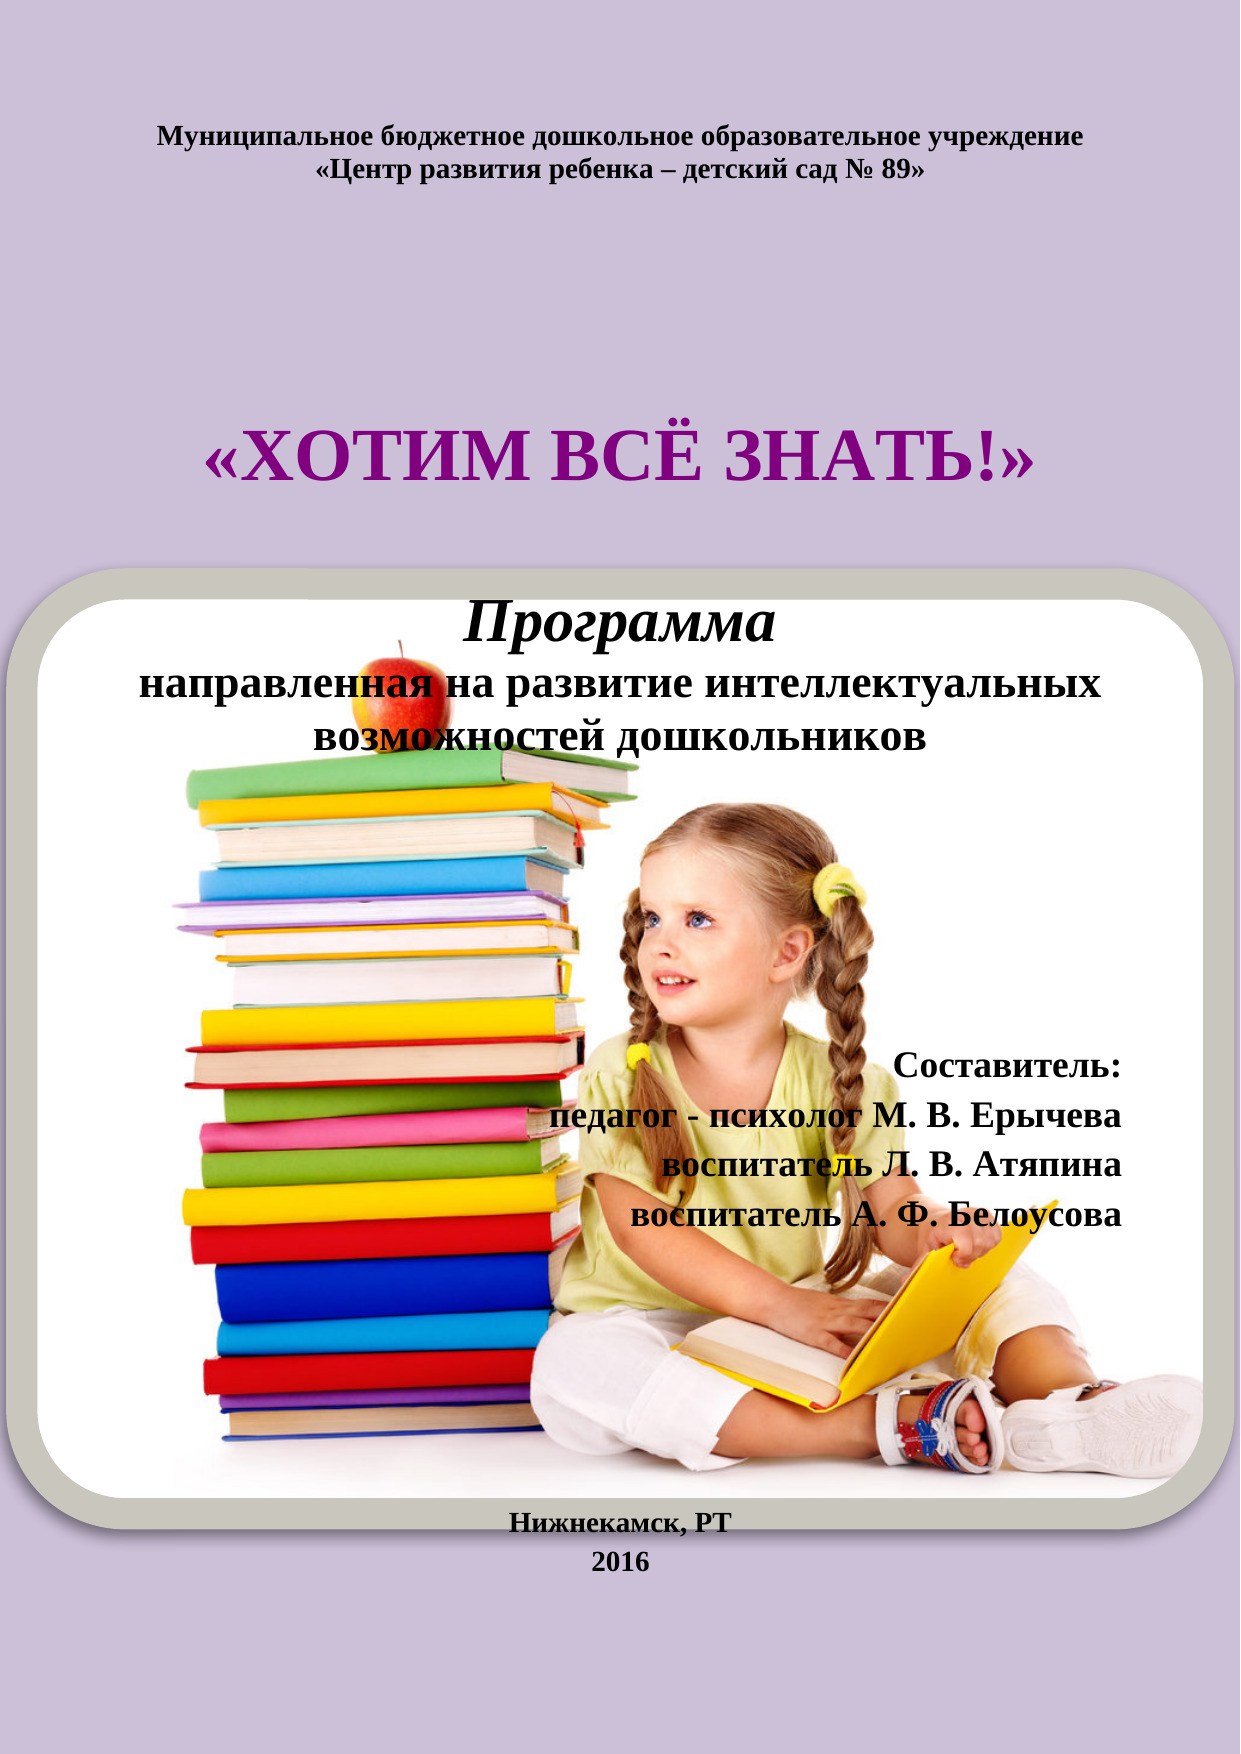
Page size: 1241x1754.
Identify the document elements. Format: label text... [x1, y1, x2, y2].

text Составитель: [118, 1043, 1122, 1086]
text «ХОТИМ ВСЁ ЗНАТЬ!» [118, 410, 1122, 497]
text «Центр развития ребенка – детский сад № 89» [118, 152, 1122, 185]
text Нижнекамск, РТ [118, 1505, 1122, 1539]
text направленная на развитие интеллектуальных возможностей дошкольников [118, 655, 1122, 760]
text 2016 [118, 1544, 1122, 1577]
text Муниципальное бюджетное дошкольное образовательное учреждение [118, 118, 1122, 152]
text воспитатель А. Ф. Белоусова [118, 1191, 1122, 1234]
text воспитатель Л. В. Атяпина [118, 1142, 1122, 1185]
picture [38, 600, 1203, 1498]
text педагог - психолог М. В. Ерычева [118, 1092, 1122, 1135]
text Программа [118, 583, 1122, 655]
